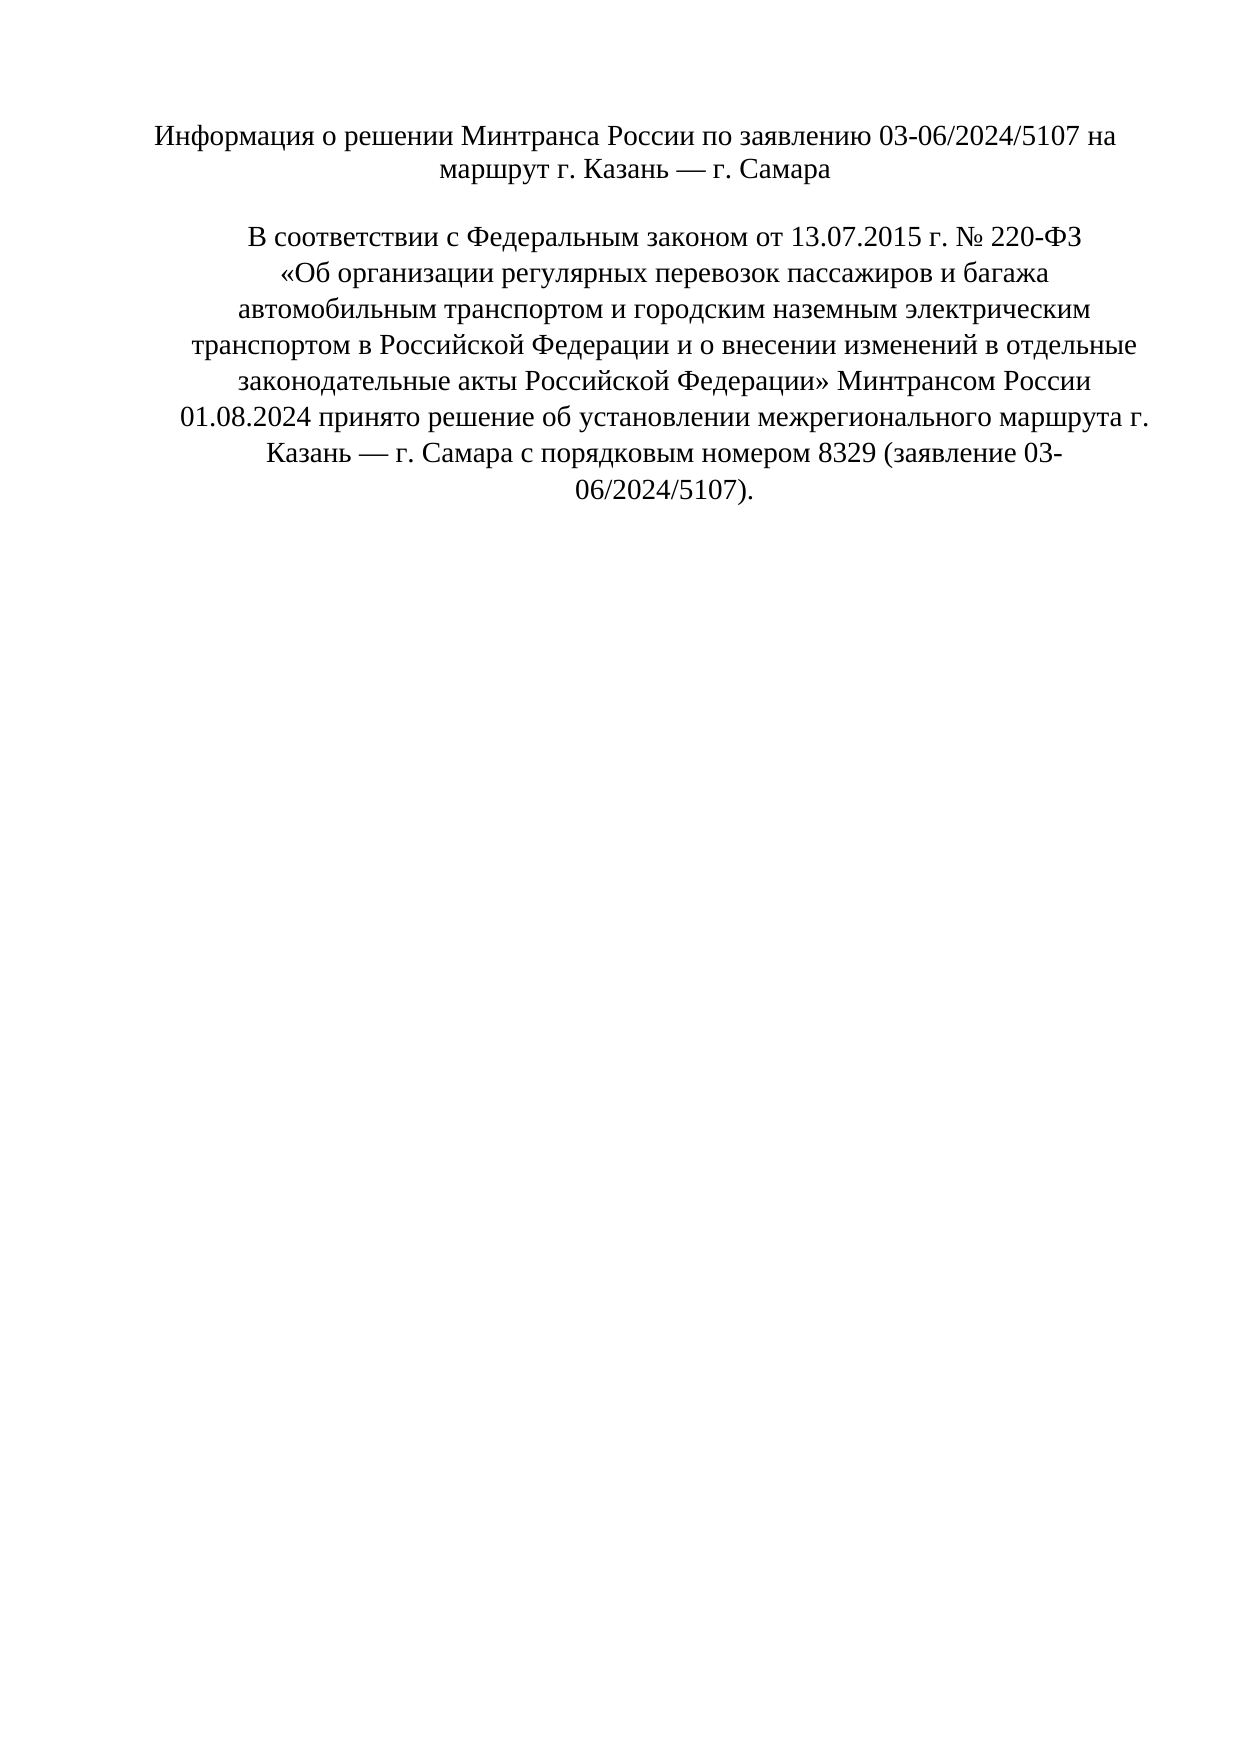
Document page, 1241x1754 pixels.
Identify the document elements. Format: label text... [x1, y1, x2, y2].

text В соответствии с Федеральным законом от 13.07.2015 г. № 220-ФЗ «Об организации регулярных перевозок пассажиров и багажа автомобильным транспортом и городским наземным электрическим транспортом в Российской Федерации и о внесении изменений в отдельные законодательные акты Российской Федерации» Минтрансом России 01.08.2024 принято решение об установлении межрегионального маршрута г. Казань — г. Самара с порядковым номером 8329 (заявление 03-06/2024/5107). [177, 219, 1152, 505]
text Информация о решении Минтранса России по заявлению 03-06/2024/5107 на маршрут г. Казань — г. Самара [118, 118, 1152, 185]
